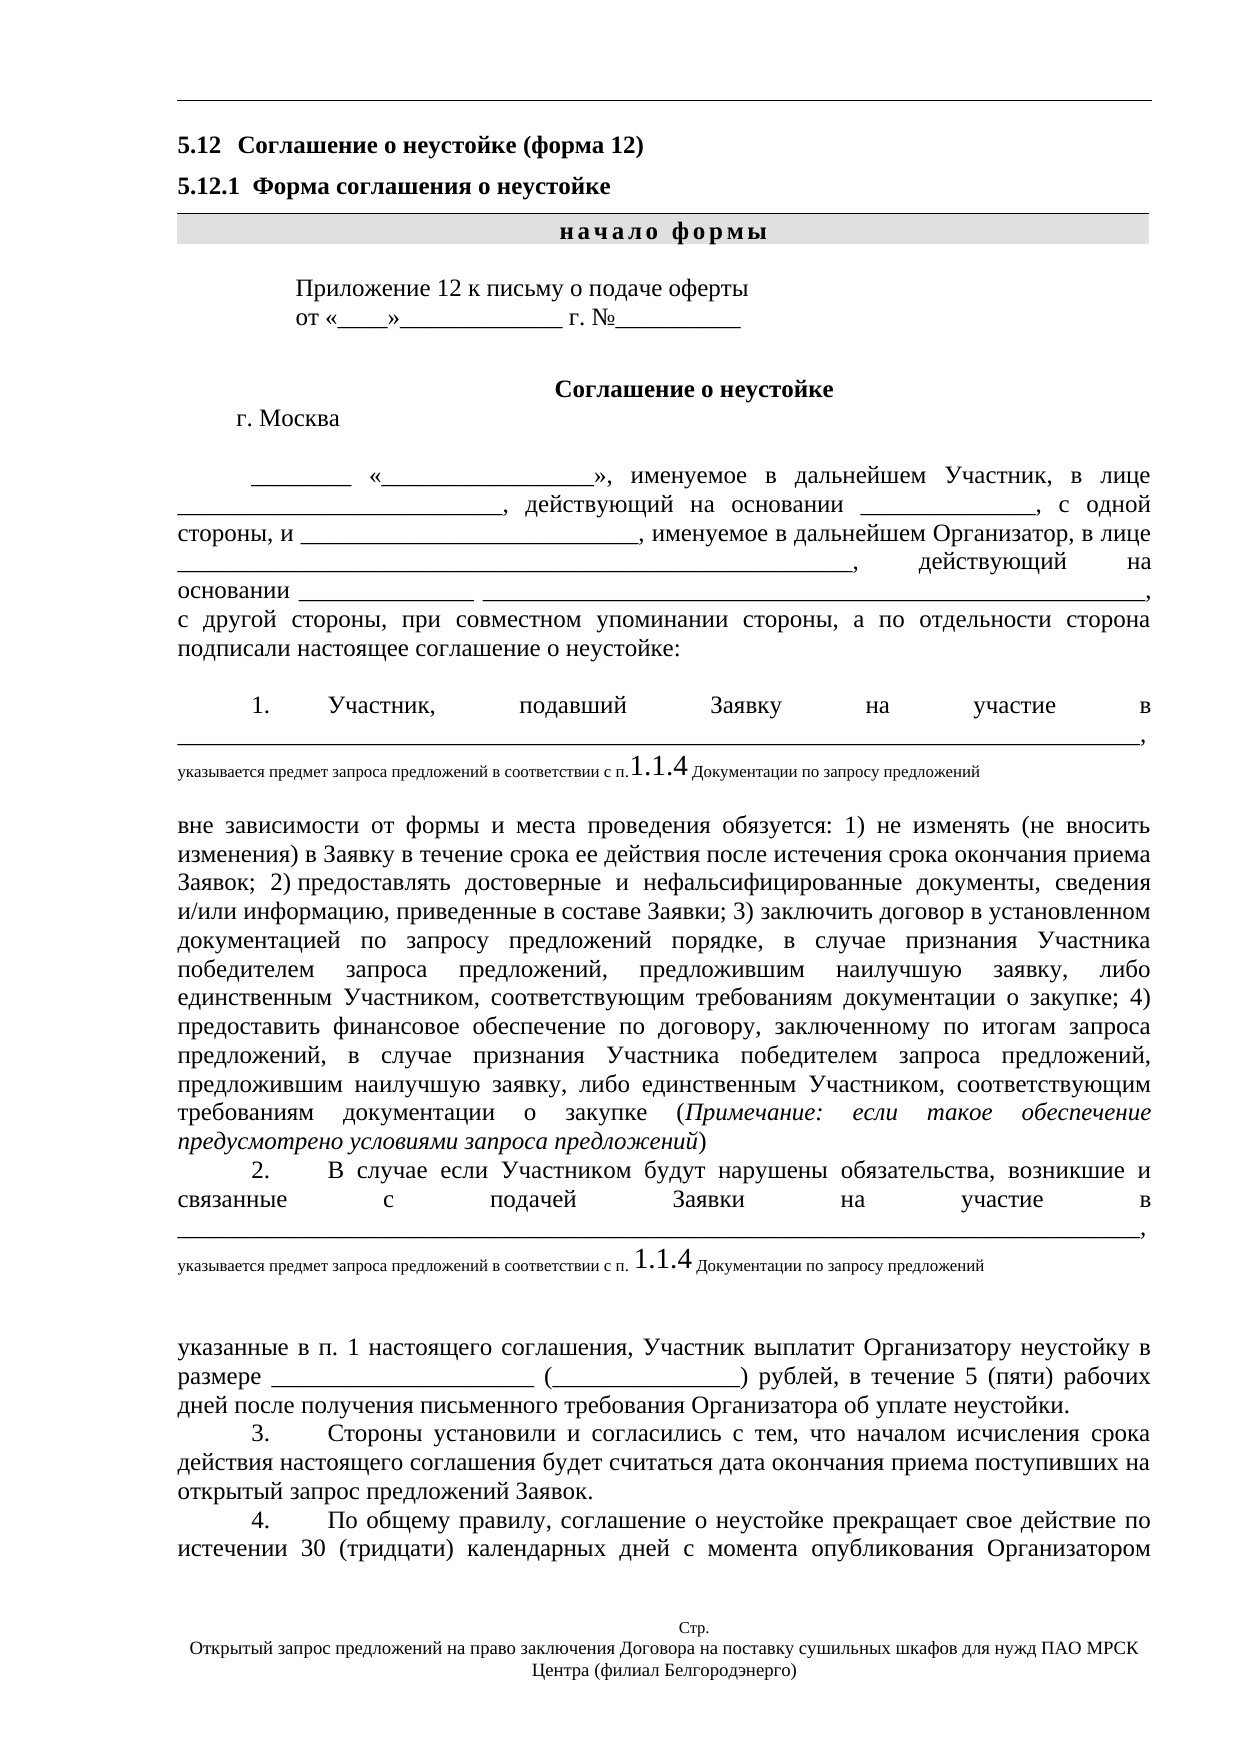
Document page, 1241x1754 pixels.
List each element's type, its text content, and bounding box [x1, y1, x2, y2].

list Стороны установили и согласились с тем, что началом исчисления срока действия настоящего соглашения будет считаться дата окончания приема поступивших на открытый запрос предложений Заявок. [177, 1418, 1152, 1505]
text начало формы [177, 214, 1149, 244]
subtitle Соглашение о неустойке (форма 12) [177, 130, 1152, 159]
text указанные в п. 1 настоящего соглашения, Участник выплатит Организатору неустойку в размере _____________________ (_______________) рублей, в течение 5 (пяти) рабочих дней после получения письменного требования Организатора об уплате неустойки. [177, 1332, 1152, 1418]
subtitle Форма соглашения о неустойке [177, 171, 1152, 200]
text ________ «_________________», именуемое в дальнейшем Участник, в лице __________________________, действующий на основании ______________, с одной стороны, и ___________________________, именуемое в дальнейшем Организатор, в лице ______________________________________________________, действующий на основании ______________ _____________________________________________________, с другой стороны, при совместном упоминании стороны, а по отдельности сторона подписали настоящее соглашение о неустойке: [177, 460, 1152, 661]
text указывается предмет запроса предложений в соответствии с п. 1.1.4 Документации по запросу предложений [177, 1241, 1152, 1275]
list В случае если Участником будут нарушены обязательства, возникшие и связанные с подачей Заявки на участие в _____________________________________________________________________________, [177, 1155, 1152, 1241]
text г. Москва [177, 403, 1152, 431]
text указывается предмет запроса предложений в соответствии с п.1.1.4 Документации по запросу предложений [177, 748, 1152, 781]
text Приложение 12 к письму о подаче оферты от «____»_____________ г. №__________ [295, 273, 1152, 331]
text вне зависимости от формы и места проведения обязуется: 1) не изменять (не вносить изменения) в Заявку в течение срока ее действия после истечения срока окончания приема Заявок; 2) предоставлять достоверные и нефальсифицированные документы, сведения и/или информацию, приведенные в составе Заявки; 3) заключить договор в установленном документацией по запросу предложений порядке, в случае признания Участника победителем запроса предложений, предложившим наилучшую заявку, либо единственным Участником, соответствующим требованиям документации о закупке; 4) предоставить финансовое обеспечение по договору, заключенному по итогам запроса предложений, в случае признания Участника победителем запроса предложений, предложившим наилучшую заявку, либо единственным Участником, соответствующим требованиям документации о закупке (Примечание: если такое обеспечение предусмотрено условиями запроса предложений) [177, 810, 1152, 1155]
text Соглашение о неустойке [177, 374, 1152, 403]
list Участник, подавший Заявку на участие в _____________________________________________________________________________, [177, 690, 1152, 748]
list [177, 1505, 1152, 1562]
